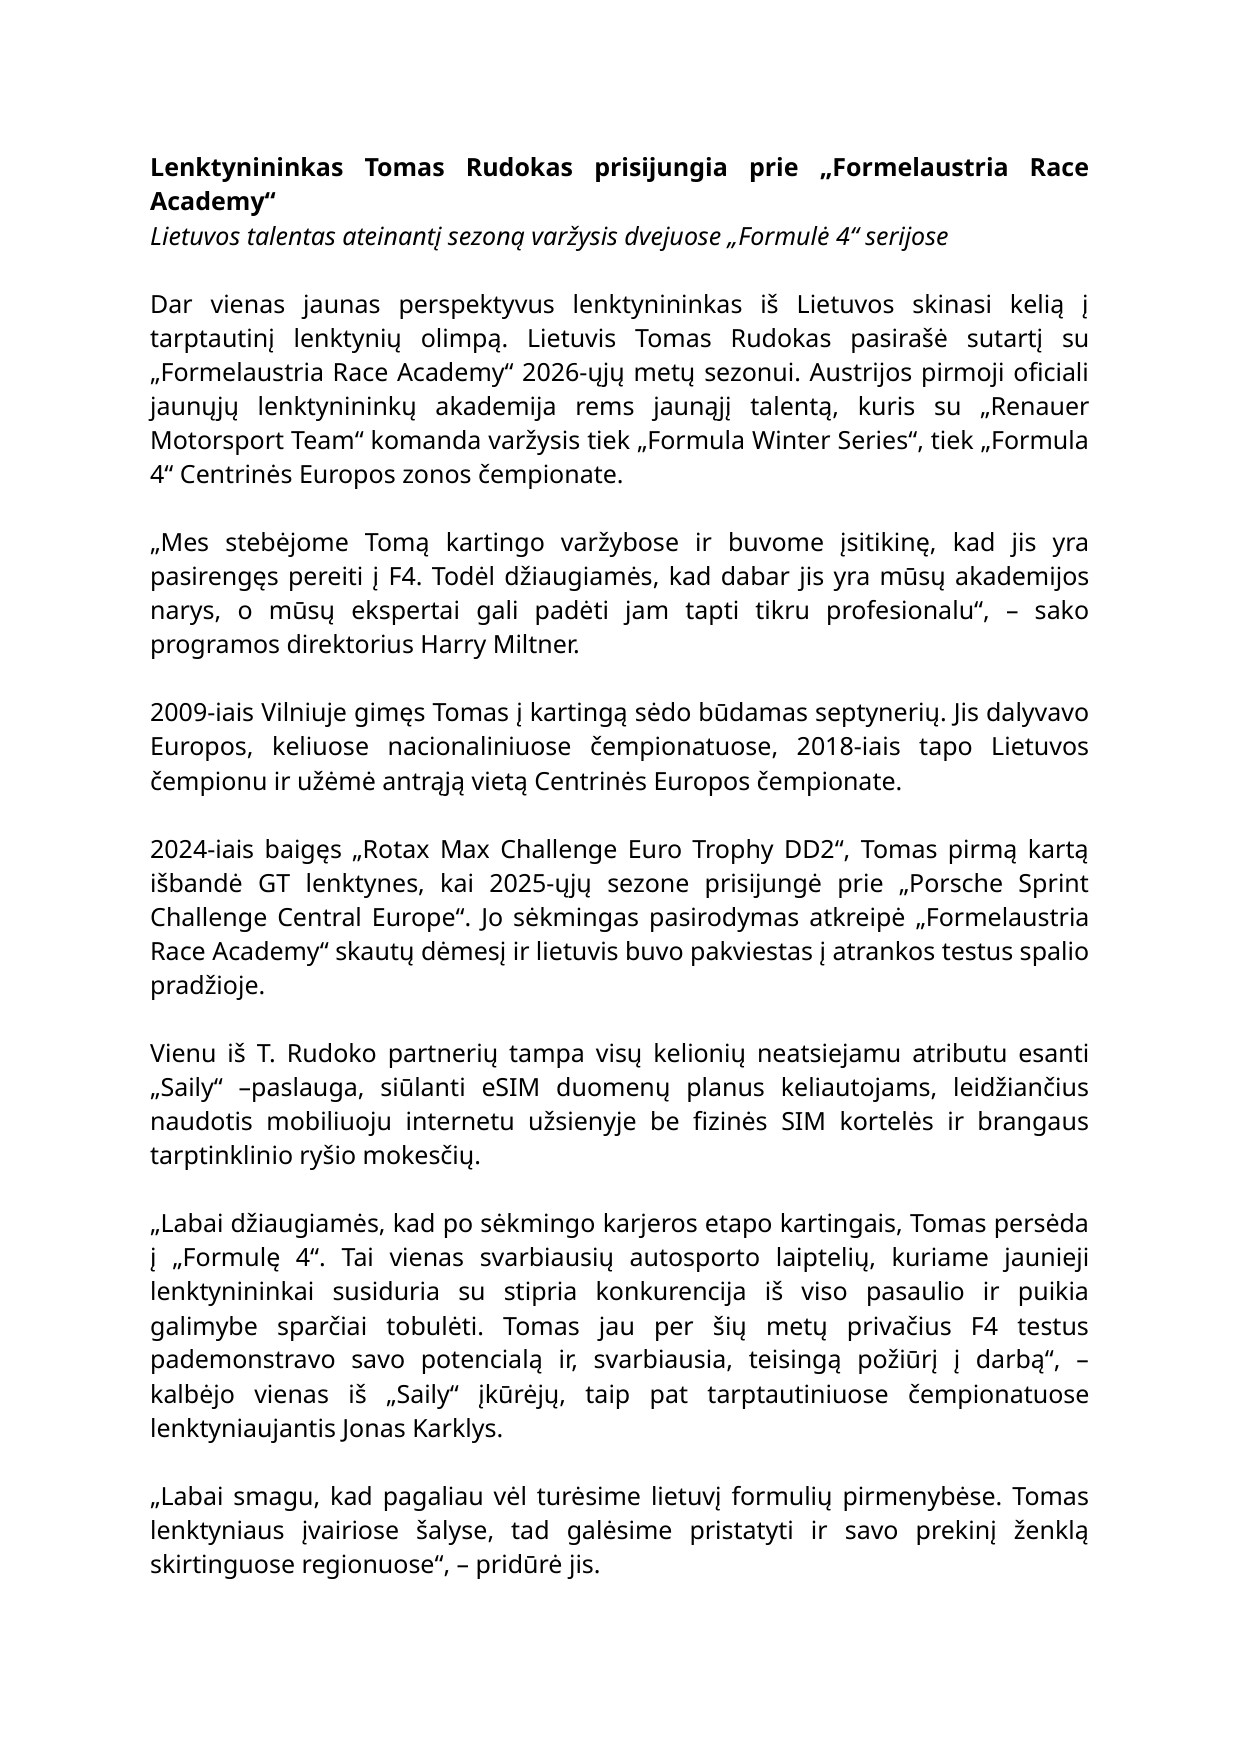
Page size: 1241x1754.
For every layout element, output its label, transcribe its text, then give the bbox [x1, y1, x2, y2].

text Dar vienas jaunas perspektyvus lenktynininkas iš Lietuvos skinasi kelią į tarptautinį lenktynių olimpą. Lietuvis Tomas Rudokas pasirašė sutartį su „Formelaustria Race Academy“ 2026-ųjų metų sezonui. Austrijos pirmoji oficiali jaunųjų lenktynininkų akademija rems jaunąjį talentą, kuris su „Renauer Motorsport Team“ komanda varžysis tiek „Formula Winter Series“, tiek „Formula 4“ Centrinės Europos zonos čempionate. [150, 286, 1090, 491]
text 2009-iais Vilniuje gimęs Tomas į kartingą sėdo būdamas septynerių. Jis dalyvavo Europos, keliuose nacionaliniuose čempionatuose, 2018-iais tapo Lietuvos čempionu ir užėmė antrąją vietą Centrinės Europos čempionate. [150, 695, 1090, 797]
text „Labai džiaugiamės, kad po sėkmingo karjeros etapo kartingais, Tomas persėda į „Formulę 4“. Tai vienas svarbiausių autosporto laiptelių, kuriame jaunieji lenktynininkai susiduria su stipria konkurencija iš viso pasaulio ir puikia galimybe sparčiai tobulėti. Tomas jau per šių metų privačius F4 testus pademonstravo savo potencialą ir, svarbiausia, teisingą požiūrį į darbą“, – kalbėjo vienas iš „Saily“ įkūrėjų, taip pat tarptautiniuose čempionatuose lenktyniaujantis Jonas Karklys. [150, 1206, 1090, 1444]
text „Mes stebėjome Tomą kartingo varžybose ir buvome įsitikinę, kad jis yra pasirengęs pereiti į F4. Todėl džiaugiamės, kad dabar jis yra mūsų akademijos narys, o mūsų ekspertai gali padėti jam tapti tikru profesionalu“, – sako programos direktorius Harry Miltner. [150, 525, 1090, 661]
text „Labai smagu, kad pagaliau vėl turėsime lietuvį formulių pirmenybėse. Tomas lenktyniaus įvairiose šalyse, tad galėsime pristatyti ir savo prekinį ženklą skirtinguose regionuose“, – pridūrė jis. [150, 1478, 1090, 1581]
text 2024-iais baigęs „Rotax Max Challenge Euro Trophy DD2“, Tomas pirmą kartą išbandė GT lenktynes, kai 2025-ųjų sezone prisijungė prie „Porsche Sprint Challenge Central Europe“. Jo sėkmingas pasirodymas atkreipė „Formelaustria Race Academy“ skautų dėmesį ir lietuvis buvo pakviestas į atrankos testus spalio pradžioje. [150, 831, 1090, 1002]
text Lenktynininkas Tomas Rudokas prisijungia prie „Formelaustria Race Academy“ [150, 150, 1090, 218]
text Vienu iš T. Rudoko partnerių tampa visų kelionių neatsiejamu atributu esanti „Saily“ –paslauga, siūlanti eSIM duomenų planus keliautojams, leidžiančius naudotis mobiliuoju internetu užsienyje be fizinės SIM kortelės ir brangaus tarptinklinio ryšio mokesčių. [150, 1036, 1090, 1172]
text Lietuvos talentas ateinantį sezoną varžysis dvejuose „Formulė 4“ serijose [150, 218, 1090, 252]
